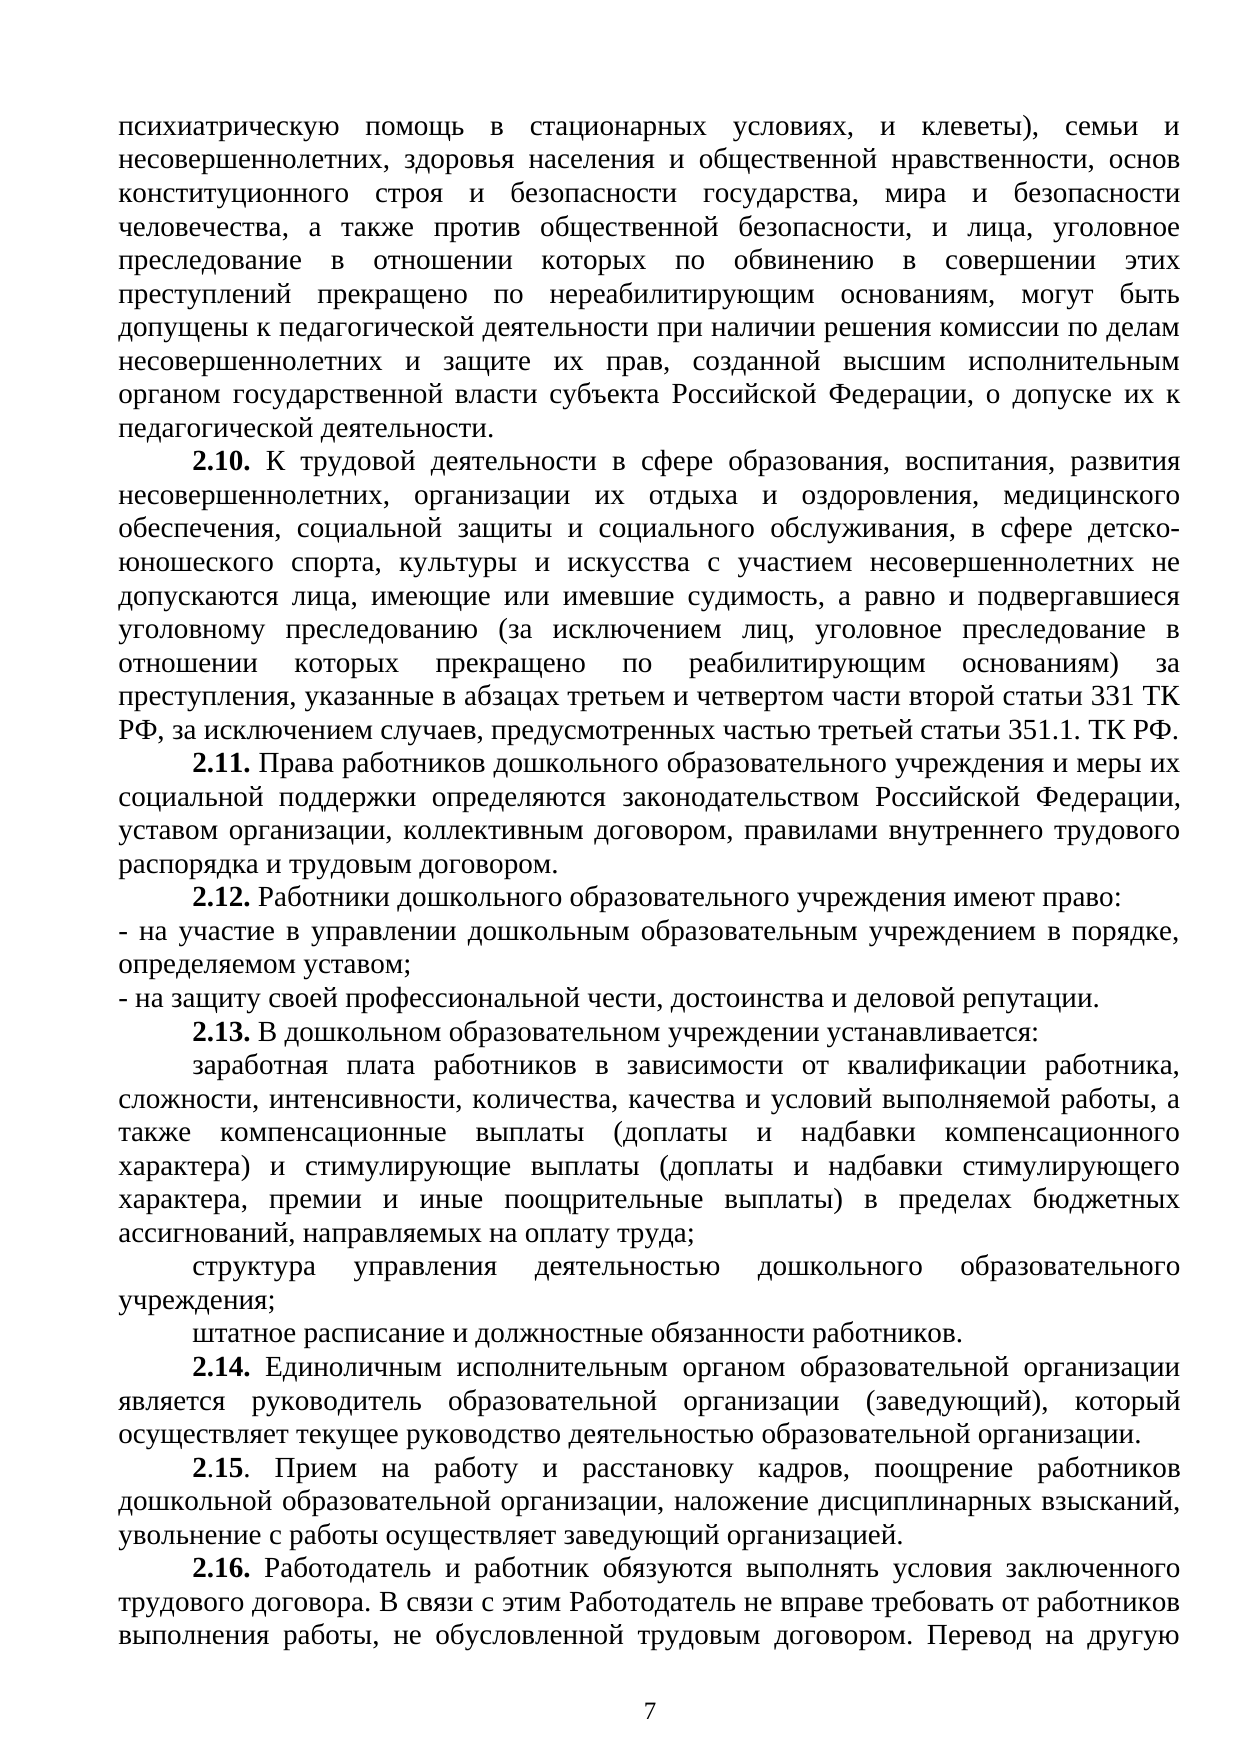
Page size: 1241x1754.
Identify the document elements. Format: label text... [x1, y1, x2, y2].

text - на защиту своей профессиональной чести, достоинства и деловой репутации. [118, 980, 1181, 1014]
text - на участие в управлении дошкольным образовательным учреждением в порядке, определяемом уставом; [118, 913, 1181, 980]
text заработная плата работников в зависимости от квалификации работника, сложности, интенсивности, количества, качества и условий выполняемой работы, а также компенсационные выплаты (доплаты и надбавки компенсационного характера) и стимулирующие выплаты (доплаты и надбавки стимулирующего характера, премии и иные поощрительные выплаты) в пределах бюджетных ассигнований, направляемых на оплату труда; [118, 1047, 1181, 1248]
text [118, 108, 1181, 443]
text 2.11. Права работников дошкольного образовательного учреждения и меры их социальной поддержки определяются законодательством Российской Федерации, уставом организации, коллективным договором, правилами внутреннего трудового распорядка и трудовым договором. [118, 745, 1181, 879]
text 2.15. Прием на работу и расстановку кадров, поощрение работников дошкольной образовательной организации, наложение дисциплинарных взысканий, увольнение с работы осуществляет заведующий организацией. [118, 1450, 1181, 1550]
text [118, 1550, 1181, 1651]
text 2.10. К трудовой деятельности в сфере образования, воспитания, развития несовершеннолетних, организации их отдыха и оздоровления, медицинского обеспечения, социальной защиты и социального обслуживания, в сфере детско-юношеского спорта, культуры и искусства с участием несовершеннолетних не допускаются лица, имеющие или имевшие судимость, а равно и подвергавшиеся уголовному преследованию (за исключением лиц, уголовное преследование в отношении которых прекращено по реабилитирующим основаниям) за преступления, указанные в абзацах третьем и четвертом части второй статьи 331 ТК РФ, за исключением случаев, предусмотренных частью третьей статьи 351.1. ТК РФ. [118, 443, 1181, 745]
text 2.13. В дошкольном образовательном учреждении устанавливается: [118, 1014, 1181, 1047]
text структура управления деятельностью дошкольного образовательного учреждения; [118, 1248, 1181, 1316]
text 2.12. Работники дошкольного образовательного учреждения имеют право: [118, 879, 1181, 913]
text 2.14. Единоличным исполнительным органом образовательной организации является руководитель образовательной организации (заведующий), который осуществляет текущее руководство деятельностью образовательной организации. [118, 1349, 1181, 1450]
text штатное расписание и должностные обязанности работников. [118, 1316, 1181, 1349]
